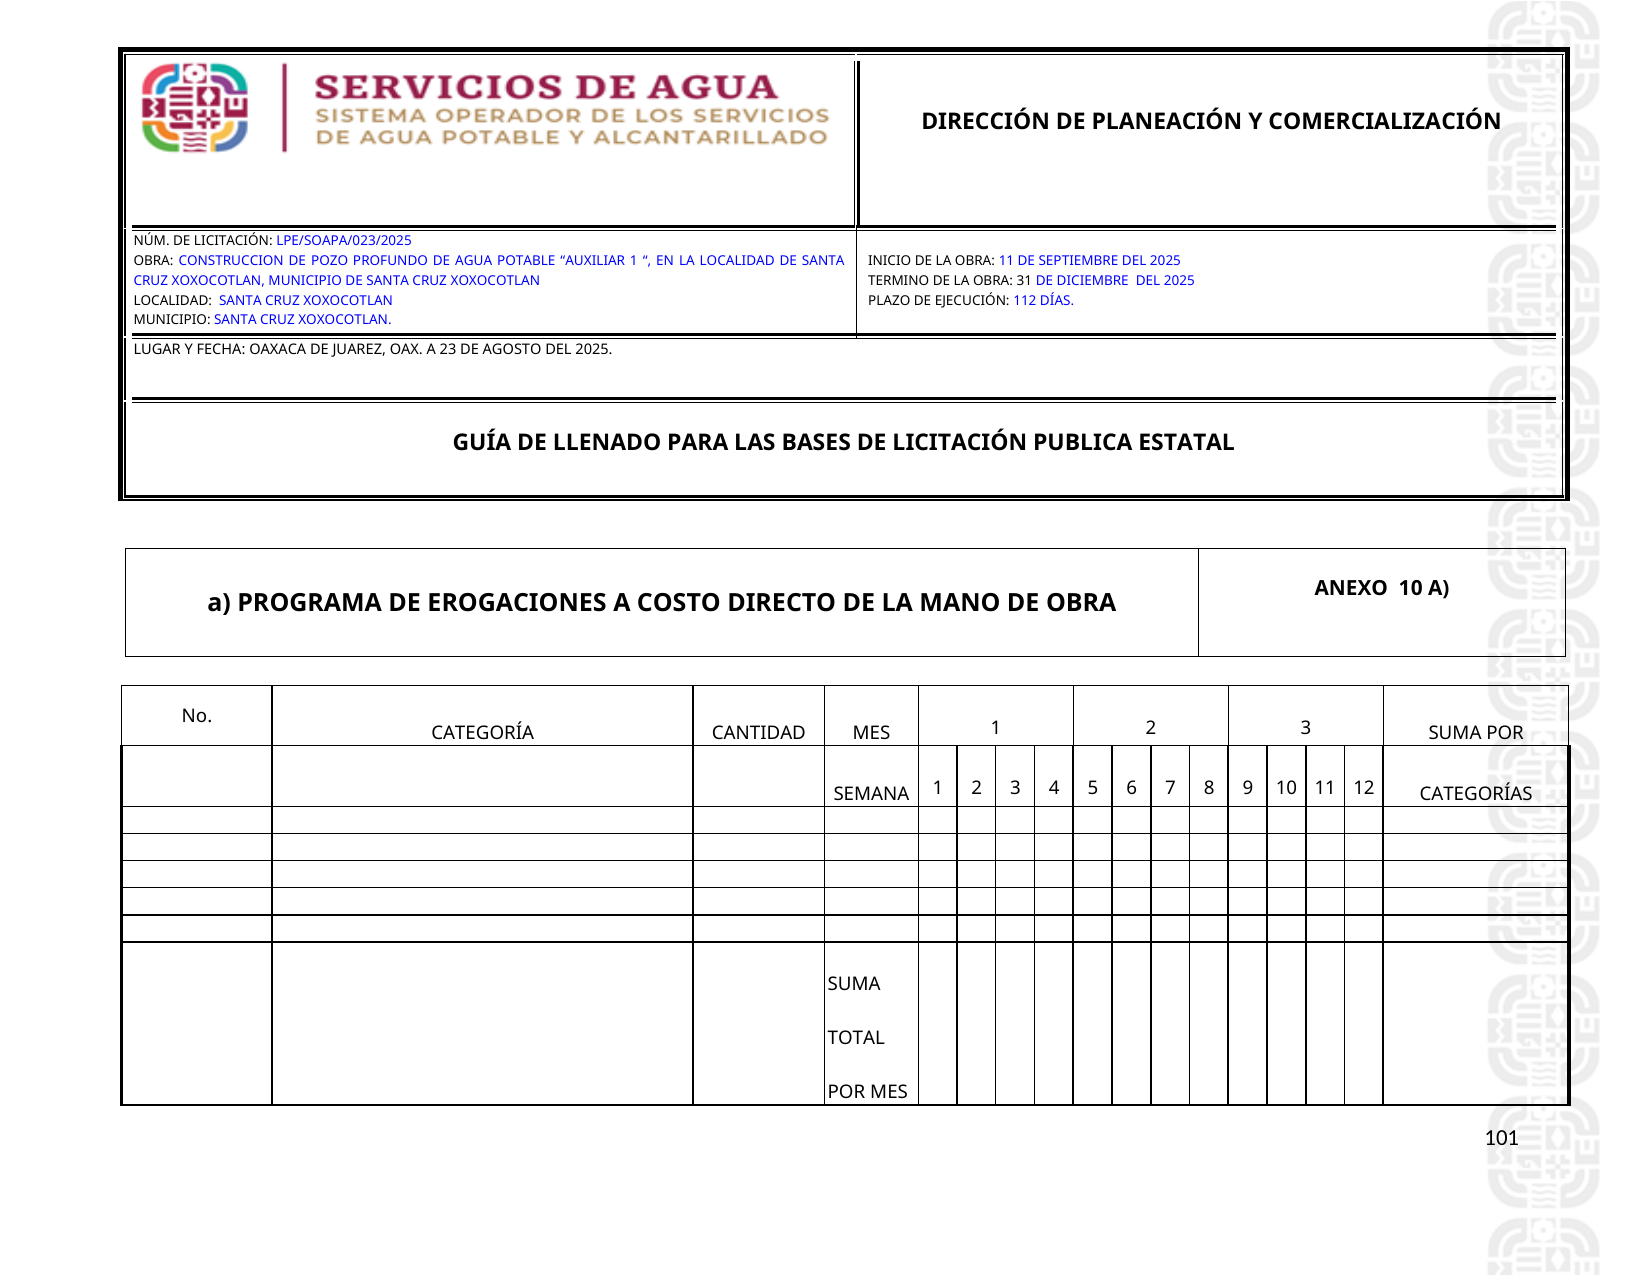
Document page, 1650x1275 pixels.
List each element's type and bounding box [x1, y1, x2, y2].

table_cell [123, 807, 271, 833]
picture [1472, 1, 1603, 1275]
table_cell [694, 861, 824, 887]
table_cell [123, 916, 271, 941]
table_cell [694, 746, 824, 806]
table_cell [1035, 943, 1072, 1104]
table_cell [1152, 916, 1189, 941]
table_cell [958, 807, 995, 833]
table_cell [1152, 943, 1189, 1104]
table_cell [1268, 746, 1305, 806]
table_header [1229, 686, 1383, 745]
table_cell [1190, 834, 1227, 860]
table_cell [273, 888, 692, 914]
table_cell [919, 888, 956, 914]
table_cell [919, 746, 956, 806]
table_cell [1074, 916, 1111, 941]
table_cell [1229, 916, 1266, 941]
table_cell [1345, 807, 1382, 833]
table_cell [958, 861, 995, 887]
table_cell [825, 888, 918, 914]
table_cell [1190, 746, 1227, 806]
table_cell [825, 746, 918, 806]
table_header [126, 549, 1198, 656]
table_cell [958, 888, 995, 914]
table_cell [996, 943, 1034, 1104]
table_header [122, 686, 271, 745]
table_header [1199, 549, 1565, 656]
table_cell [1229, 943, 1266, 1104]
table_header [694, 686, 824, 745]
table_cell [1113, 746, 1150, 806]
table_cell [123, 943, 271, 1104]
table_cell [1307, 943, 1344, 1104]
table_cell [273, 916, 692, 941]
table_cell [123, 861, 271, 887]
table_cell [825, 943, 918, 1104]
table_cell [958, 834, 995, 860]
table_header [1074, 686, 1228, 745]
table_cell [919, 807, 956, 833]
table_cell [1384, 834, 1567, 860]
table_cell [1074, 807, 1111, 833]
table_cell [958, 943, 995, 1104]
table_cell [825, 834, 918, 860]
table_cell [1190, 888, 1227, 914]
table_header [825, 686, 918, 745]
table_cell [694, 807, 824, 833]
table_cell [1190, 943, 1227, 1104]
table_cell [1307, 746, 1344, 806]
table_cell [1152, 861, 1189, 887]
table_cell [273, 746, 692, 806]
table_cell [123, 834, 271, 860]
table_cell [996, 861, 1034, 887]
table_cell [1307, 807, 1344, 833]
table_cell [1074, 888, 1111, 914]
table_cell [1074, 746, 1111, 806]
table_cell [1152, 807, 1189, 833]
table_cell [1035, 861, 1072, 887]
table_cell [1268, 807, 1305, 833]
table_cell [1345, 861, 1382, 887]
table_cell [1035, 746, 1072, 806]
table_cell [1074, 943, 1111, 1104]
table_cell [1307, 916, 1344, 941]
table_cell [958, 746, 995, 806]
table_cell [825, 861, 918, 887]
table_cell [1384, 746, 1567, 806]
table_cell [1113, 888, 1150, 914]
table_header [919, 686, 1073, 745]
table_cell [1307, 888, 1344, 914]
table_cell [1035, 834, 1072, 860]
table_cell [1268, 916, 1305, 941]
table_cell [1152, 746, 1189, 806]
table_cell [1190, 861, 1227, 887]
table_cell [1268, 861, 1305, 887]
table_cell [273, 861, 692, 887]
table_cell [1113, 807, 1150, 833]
picture [1472, 52, 1565, 499]
picture [137, 55, 838, 168]
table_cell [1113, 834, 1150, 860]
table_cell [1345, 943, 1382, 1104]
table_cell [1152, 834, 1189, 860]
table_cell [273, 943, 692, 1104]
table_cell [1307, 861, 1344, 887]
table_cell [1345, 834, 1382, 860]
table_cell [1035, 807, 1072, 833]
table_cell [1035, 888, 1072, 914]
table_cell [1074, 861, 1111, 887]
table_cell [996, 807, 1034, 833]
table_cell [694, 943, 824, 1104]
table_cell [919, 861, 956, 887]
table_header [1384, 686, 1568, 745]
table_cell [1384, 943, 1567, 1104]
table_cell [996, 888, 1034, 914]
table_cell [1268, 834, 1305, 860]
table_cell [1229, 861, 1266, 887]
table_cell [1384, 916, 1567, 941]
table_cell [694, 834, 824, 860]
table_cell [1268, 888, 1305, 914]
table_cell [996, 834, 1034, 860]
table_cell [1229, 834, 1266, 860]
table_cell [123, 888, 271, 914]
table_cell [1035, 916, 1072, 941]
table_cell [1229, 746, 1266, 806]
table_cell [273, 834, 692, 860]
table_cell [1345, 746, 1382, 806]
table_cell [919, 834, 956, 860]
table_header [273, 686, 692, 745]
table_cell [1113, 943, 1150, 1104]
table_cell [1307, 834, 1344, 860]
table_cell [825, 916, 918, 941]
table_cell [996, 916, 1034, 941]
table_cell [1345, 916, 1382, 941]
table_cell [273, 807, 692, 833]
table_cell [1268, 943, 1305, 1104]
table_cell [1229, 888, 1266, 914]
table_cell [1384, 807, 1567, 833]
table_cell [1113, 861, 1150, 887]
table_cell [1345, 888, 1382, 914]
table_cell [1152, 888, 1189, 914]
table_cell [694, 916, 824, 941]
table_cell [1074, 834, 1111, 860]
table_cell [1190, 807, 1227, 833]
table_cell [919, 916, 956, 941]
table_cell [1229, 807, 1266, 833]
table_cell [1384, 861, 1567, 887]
picture [1472, 115, 1477, 126]
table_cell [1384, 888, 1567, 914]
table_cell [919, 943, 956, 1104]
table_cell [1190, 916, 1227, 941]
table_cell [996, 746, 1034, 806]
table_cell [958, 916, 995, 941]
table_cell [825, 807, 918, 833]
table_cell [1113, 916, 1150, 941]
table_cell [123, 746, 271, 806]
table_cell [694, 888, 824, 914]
